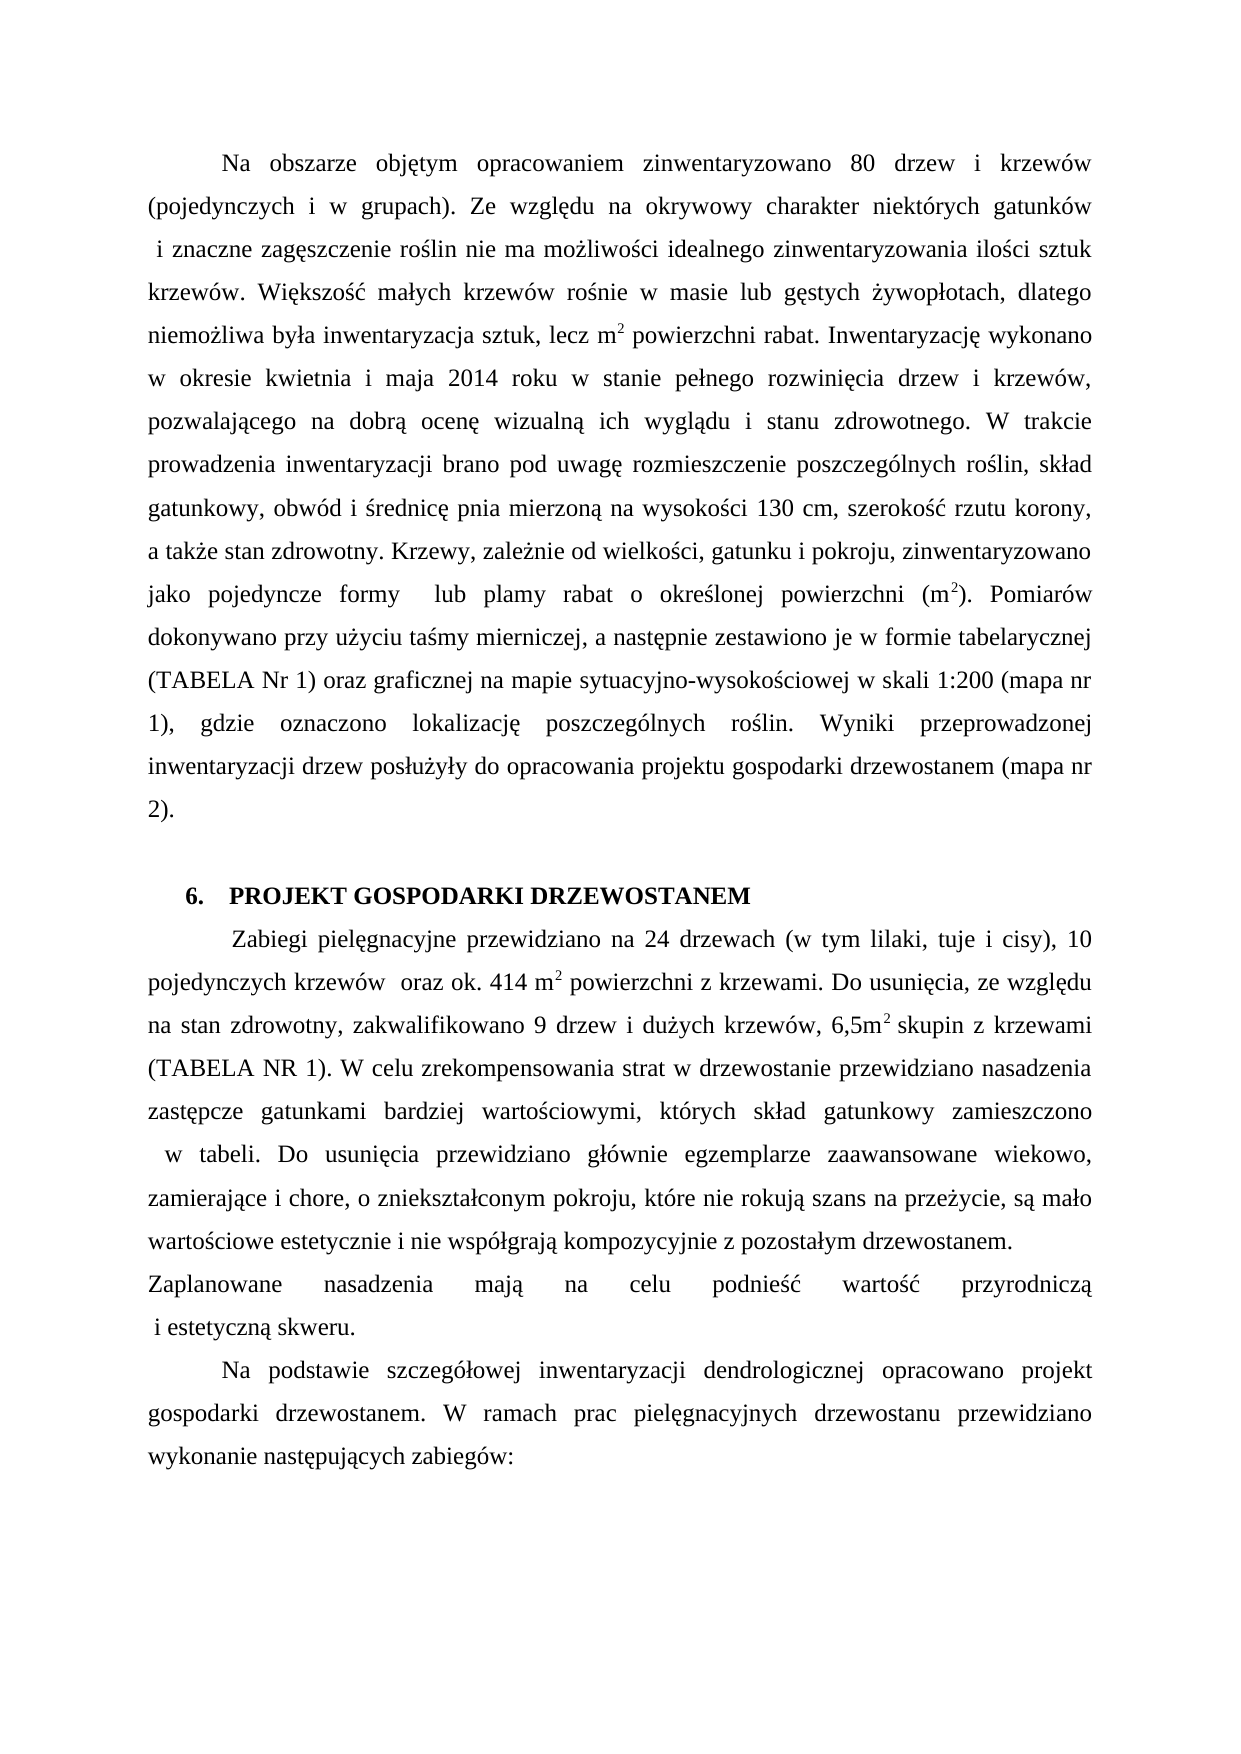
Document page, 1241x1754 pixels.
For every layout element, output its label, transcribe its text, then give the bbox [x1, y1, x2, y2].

text Zaplanowane nasadzenia mają na celu podnieść wartość przyrodniczą i estetyczną skweru. [148, 1269, 1093, 1341]
list PROJEKT GOSPODARKI DRZEWOSTANEM [185, 881, 1093, 909]
text Na obszarze objętym opracowaniem zinwentaryzowano 80 drzew i krzewów (pojedynczych i w grupach). Ze względu na okrywowy charakter niektórych gatunków i znaczne zagęszczenie roślin nie ma możliwości idealnego zinwentaryzowania ilości sztuk krzewów. Większość małych krzewów rośnie w masie lub gęstych żywopłotach, dlatego niemożliwa była inwentaryzacja sztuk, lecz m2 powierzchni rabat. Inwentaryzację wykonano w okresie kwietnia i maja 2014 roku w stanie pełnego rozwinięcia drzew i krzewów, pozwalającego na dobrą ocenę wizualną ich wyglądu i stanu zdrowotnego. W trakcie prowadzenia inwentaryzacji brano pod uwagę rozmieszczenie poszczególnych roślin, skład gatunkowy, obwód i średnicę pnia mierzoną na wysokości 130 cm, szerokość rzutu korony, a także stan zdrowotny. Krzewy, zależnie od wielkości, gatunku i pokroju, zinwentaryzowano jako pojedyncze formy lub plamy rabat o określonej powierzchni (m2). Pomiarów dokonywano przy użyciu taśmy mierniczej, a następnie zestawiono je w formie tabelarycznej (TABELA Nr 1) oraz graficznej na mapie sytuacyjno-wysokościowej w skali 1:200 (mapa nr 1), gdzie oznaczono lokalizację poszczególnych roślin. Wyniki przeprowadzonej inwentaryzacji drzew posłużyły do opracowania projektu gospodarki drzewostanem (mapa nr 2). [148, 148, 1093, 823]
text Zabiegi pielęgnacyjne przewidziano na 24 drzewach (w tym lilaki, tuje i cisy), 10 pojedynczych krzewów oraz ok. 414 m2 powierzchni z krzewami. Do usunięcia, ze względu na stan zdrowotny, zakwalifikowano 9 drzew i dużych krzewów, 6,5m2 skupin z krzewami (TABELA NR 1). W celu zrekompensowania strat w drzewostanie przewidziano nasadzenia zastępcze gatunkami bardziej wartościowymi, których skład gatunkowy zamieszczono w tabeli. Do usunięcia przewidziano głównie egzemplarze zaawansowane wiekowo, zamierające i chore, o zniekształconym pokroju, które nie rokują szans na przeżycie, są mało wartościowe estetycznie i nie współgrają kompozycyjnie z pozostałym drzewostanem. [148, 924, 1093, 1254]
text Na podstawie szczegółowej inwentaryzacji dendrologicznej opracowano projekt gospodarki drzewostanem. W ramach prac pielęgnacyjnych drzewostanu przewidziano wykonanie następujących zabiegów: [148, 1355, 1093, 1470]
